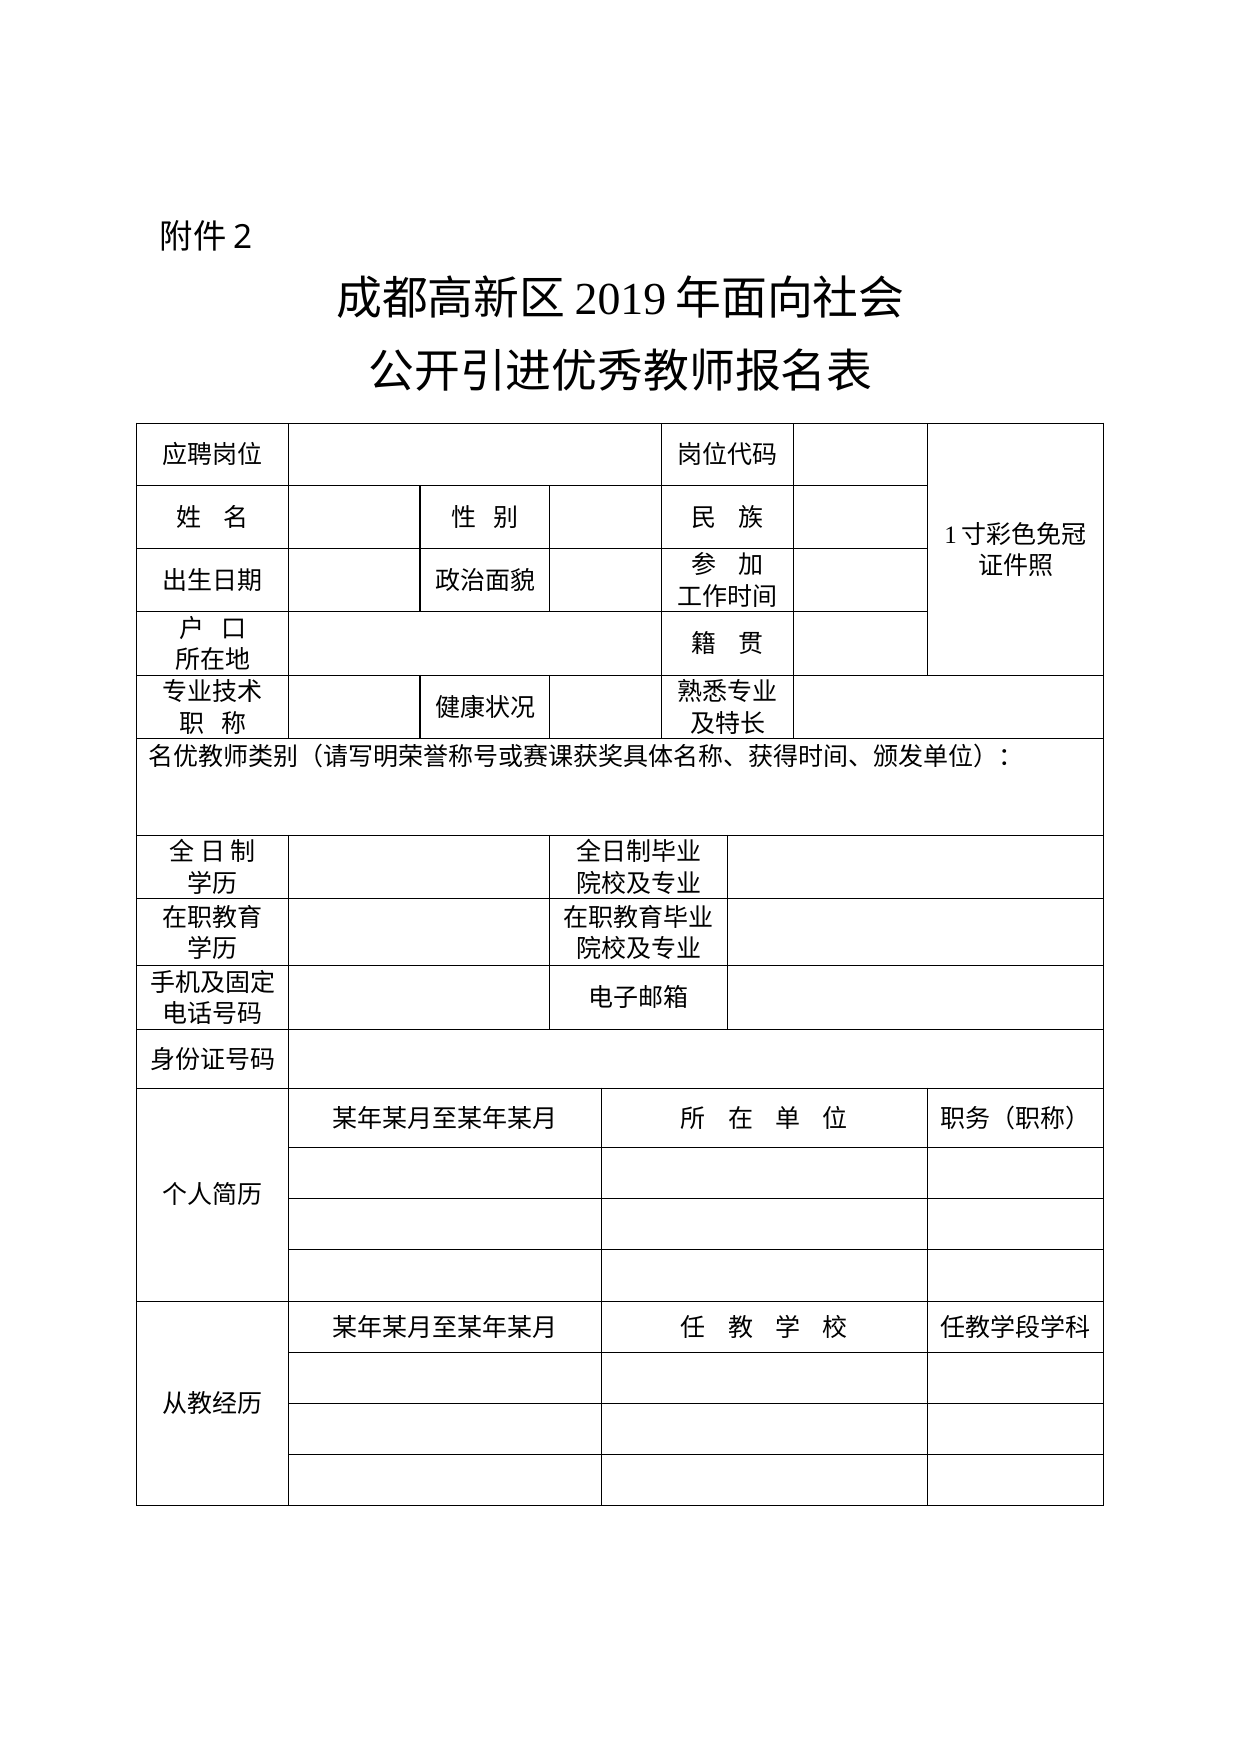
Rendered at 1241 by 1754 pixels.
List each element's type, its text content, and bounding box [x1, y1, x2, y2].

table_header 岗位代码 [662, 424, 793, 485]
table_cell [550, 549, 661, 611]
table_cell 民 族 [662, 486, 793, 548]
table_cell [289, 1199, 601, 1249]
table_cell 健康状况 [421, 676, 549, 738]
table_cell [550, 676, 661, 738]
table_cell [928, 1455, 1103, 1505]
table_cell 在职教育 学历 [137, 899, 288, 965]
table_cell [602, 1353, 927, 1403]
table_cell [928, 1148, 1103, 1198]
table_cell [289, 612, 661, 675]
table_cell 全日制毕业 院校及专业 [550, 836, 727, 898]
table_cell 某年某月至某年某月 [289, 1302, 601, 1352]
table_cell 职务（职称） [928, 1089, 1103, 1147]
table_cell [289, 1030, 1103, 1088]
table_cell 出生日期 [137, 549, 288, 611]
table_cell [928, 1353, 1103, 1403]
table_cell 熟悉专业 及特长 [662, 676, 793, 738]
table_cell 户 口 所在地 [137, 612, 288, 675]
table_cell [289, 676, 419, 738]
table_cell 籍 贯 [662, 612, 793, 675]
table_cell 性 别 [421, 486, 549, 548]
table_cell [289, 1148, 601, 1198]
table_cell 政治面貌 [421, 549, 549, 611]
table_cell [289, 549, 419, 611]
table_cell 电子邮箱 [550, 966, 727, 1029]
table_cell [602, 1148, 927, 1198]
table_cell 专业技术 职 称 [137, 676, 288, 738]
table_cell [728, 966, 1103, 1029]
text 公开引进优秀教师报名表 [159, 329, 1081, 402]
table_header [794, 424, 927, 485]
table_cell 任教学段学科 [928, 1302, 1103, 1352]
table_cell [550, 486, 661, 548]
table_cell 某年某月至某年某月 [289, 1089, 601, 1147]
table_cell [928, 1199, 1103, 1249]
table_cell 从教经历 [137, 1302, 288, 1505]
table_cell [928, 1250, 1103, 1301]
table_cell [602, 1199, 927, 1249]
table_cell [289, 1455, 601, 1505]
table_cell 身份证号码 [137, 1030, 288, 1088]
table_cell [794, 676, 1103, 738]
table_cell [728, 899, 1103, 965]
table_cell 任 教 学 校 [602, 1302, 927, 1352]
table_cell [289, 966, 549, 1029]
table_header 1寸彩色免冠 证件照 [928, 424, 1103, 675]
table_cell [794, 549, 927, 611]
table_cell [794, 612, 927, 675]
table_cell [289, 899, 549, 965]
table_cell 全 日 制 学历 [137, 836, 288, 898]
table_cell 手机及固定 电话号码 [137, 966, 288, 1029]
table_cell [289, 1250, 601, 1301]
table_cell [289, 486, 419, 548]
table_cell [928, 1404, 1103, 1454]
table_header 应聘岗位 [137, 424, 288, 485]
table_cell [602, 1250, 927, 1301]
table_cell 在职教育毕业院校及专业 [550, 899, 727, 965]
table_cell [289, 1353, 601, 1403]
table_cell 姓 名 [137, 486, 288, 548]
table_cell [602, 1455, 927, 1505]
table_cell [602, 1404, 927, 1454]
table_header [289, 424, 661, 485]
table_cell [289, 1404, 601, 1454]
table_cell [794, 486, 927, 548]
table_cell [728, 836, 1103, 898]
table_cell 所 在 单 位 [602, 1089, 927, 1147]
table_cell 个人简历 [137, 1089, 288, 1301]
table_cell 参 加 工作时间 [662, 549, 793, 611]
table_cell 名优教师类别（请写明荣誉称号或赛课获奖具体名称、获得时间、颁发单位）： [137, 739, 1103, 835]
text 成都高新区2019年面向社会 [159, 256, 1081, 329]
table_cell [289, 836, 549, 898]
text 附件2 [159, 218, 1081, 256]
